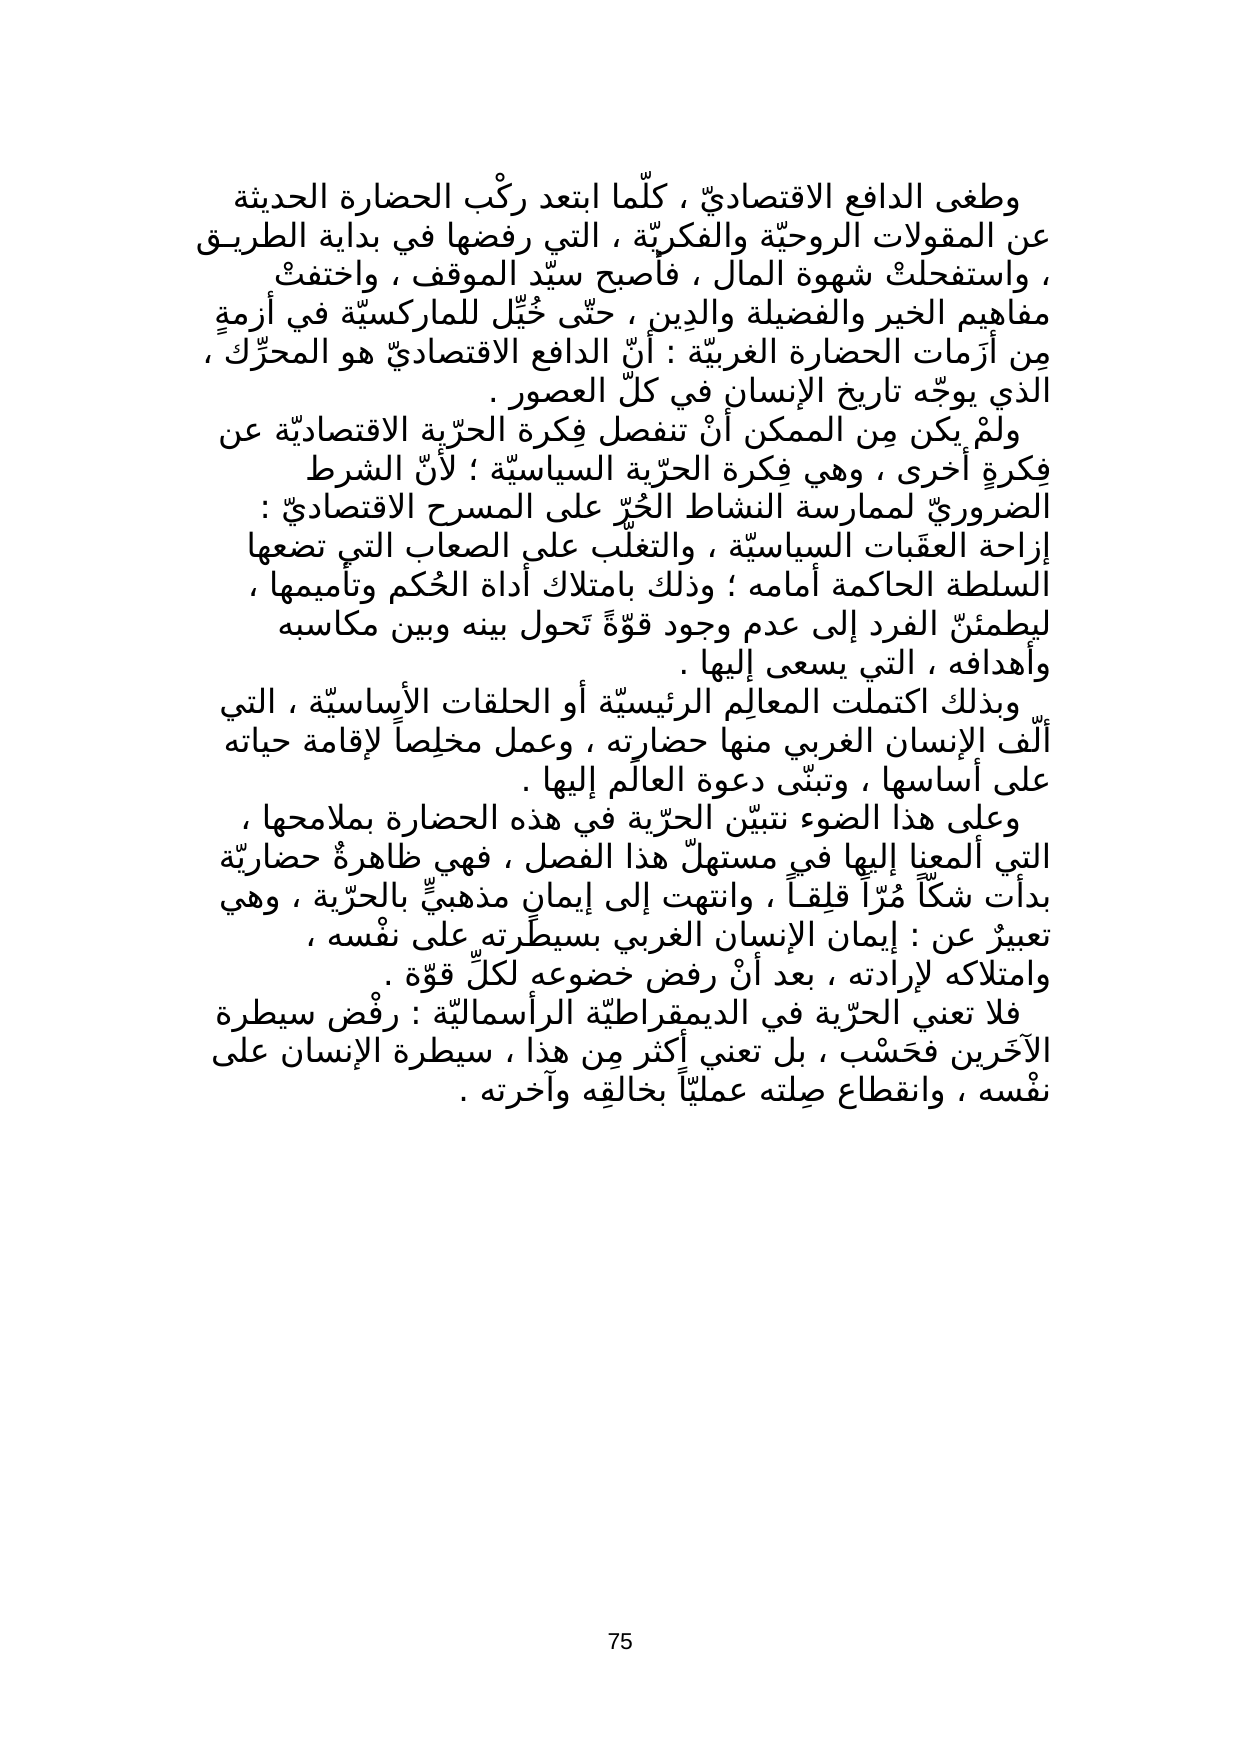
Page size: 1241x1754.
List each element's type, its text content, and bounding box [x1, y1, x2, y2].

text وطغى الدافع الاقتصاديّ ، كلّما ابتعد ركْب الحضارة الحديثة عن المقولات الروحيّة والفكريّة ، التي رفضها في بداية الطريـق ، واستفحلتْ شهوة المال ، فأصبح سيّد الموقف ، واختفتْ مفاهيم الخير والفضيلة والدِين ، حتّى خُيِّل للماركسيّة في أزمةٍ مِن أزَمات الحضارة الغربيّة : أنّ الدافع الاقتصاديّ هو المحرِّك ، الذي يوجّه تاريخ الإنسان في كلّ العصور . [189, 177, 1051, 410]
text ولمْ يكن مِن الممكن أنْ تنفصل فِكرة الحرّية الاقتصاديّة عن فِكرةٍ أخرى ، وهي فِكرة الحرّية السياسيّة ؛ لأنّ الشرط الضروريّ لممارسة النشاط الحُرّ على المسرح الاقتصاديّ : إزاحة العقَبات السياسيّة ، والتغلّب على الصعاب التي تضعها السلطة الحاكمة أمامه ؛ وذلك بامتلاك أداة الحُكم وتأميمها ، ليطمئنّ الفرد إلى عدم وجود قوّةً تَحول بينه وبين مكاسبه وأهدافه ، التي يسعى إليها . [189, 410, 1051, 682]
text فلا تعني الحرّية في الديمقراطيّة الرأسماليّة : رفْض سيطرة الآخَرين فحَسْب ، بل تعني أكثر مِن هذا ، سيطرة الإنسان على نفْسه ، وانقطاع صِلته عمليّاً بخالقِه وآخرته . [189, 993, 1051, 1110]
text وبذلك اكتملت المعالِم الرئيسيّة أو الحلقات الأساسيّة ، التي ألّف الإنسان الغربي منها حضارته ، وعمل مخلِصاً لإقامة حياته على أساسها ، وتبنّى دعوة العالَم إليها . [189, 682, 1051, 799]
text وعلى هذا الضوء نتبيّن الحرّية في هذه الحضارة بملامحها ، التي ألمعنا إليها في مستهلّ هذا الفصل ، فهي ظاهرةٌ حضاريّة بدأت شكّاً مُرّاً قلِقـاً ، وانتهت إلى إيمانٍ مذهبيٍّ بالحرّية ، وهي تعبيرٌ عن : إيمان الإنسان الغربي بسيطرته على نفْسه ، وامتلاكه لإرادته ، بعد أنْ رفض خضوعه لكلِّ قوّة . [189, 799, 1051, 993]
